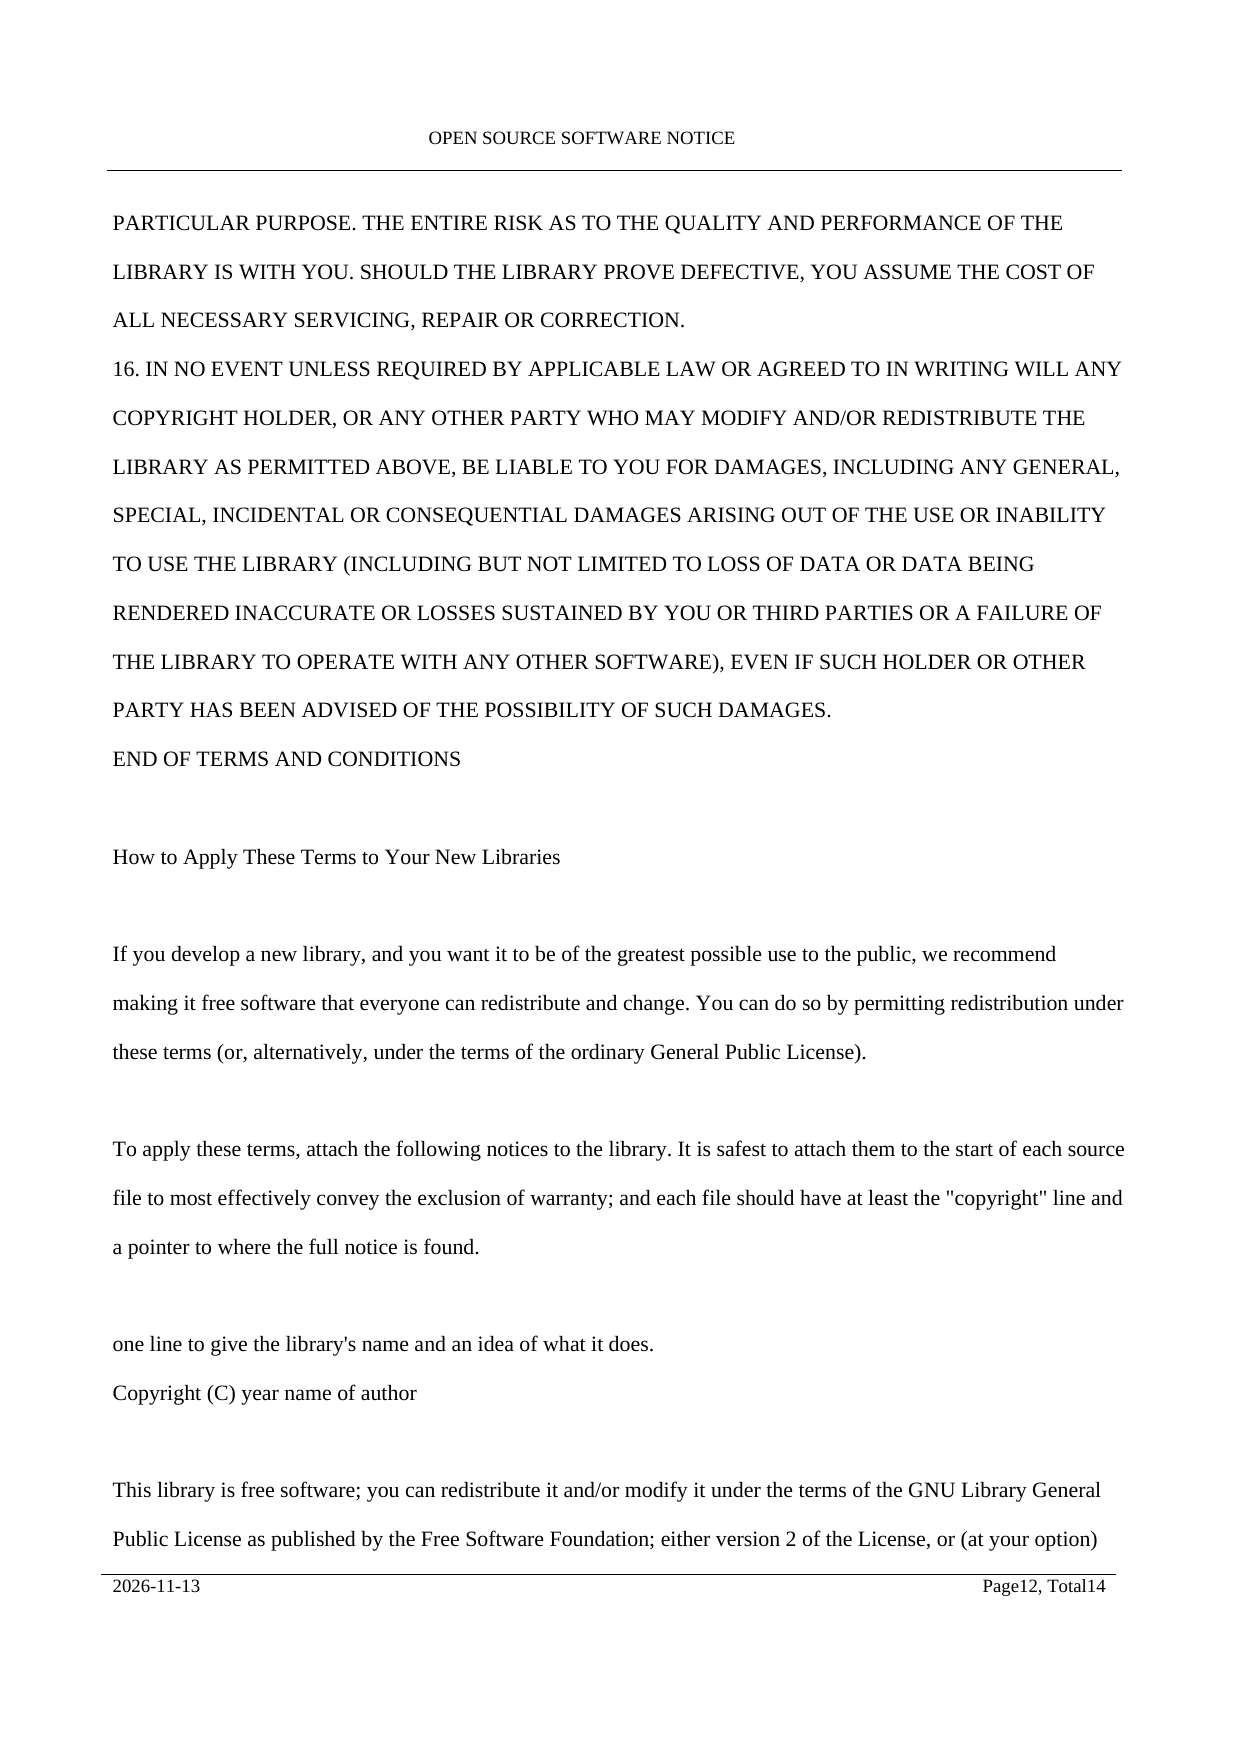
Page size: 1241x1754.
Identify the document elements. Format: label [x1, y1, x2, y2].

text [112, 206, 1128, 1555]
